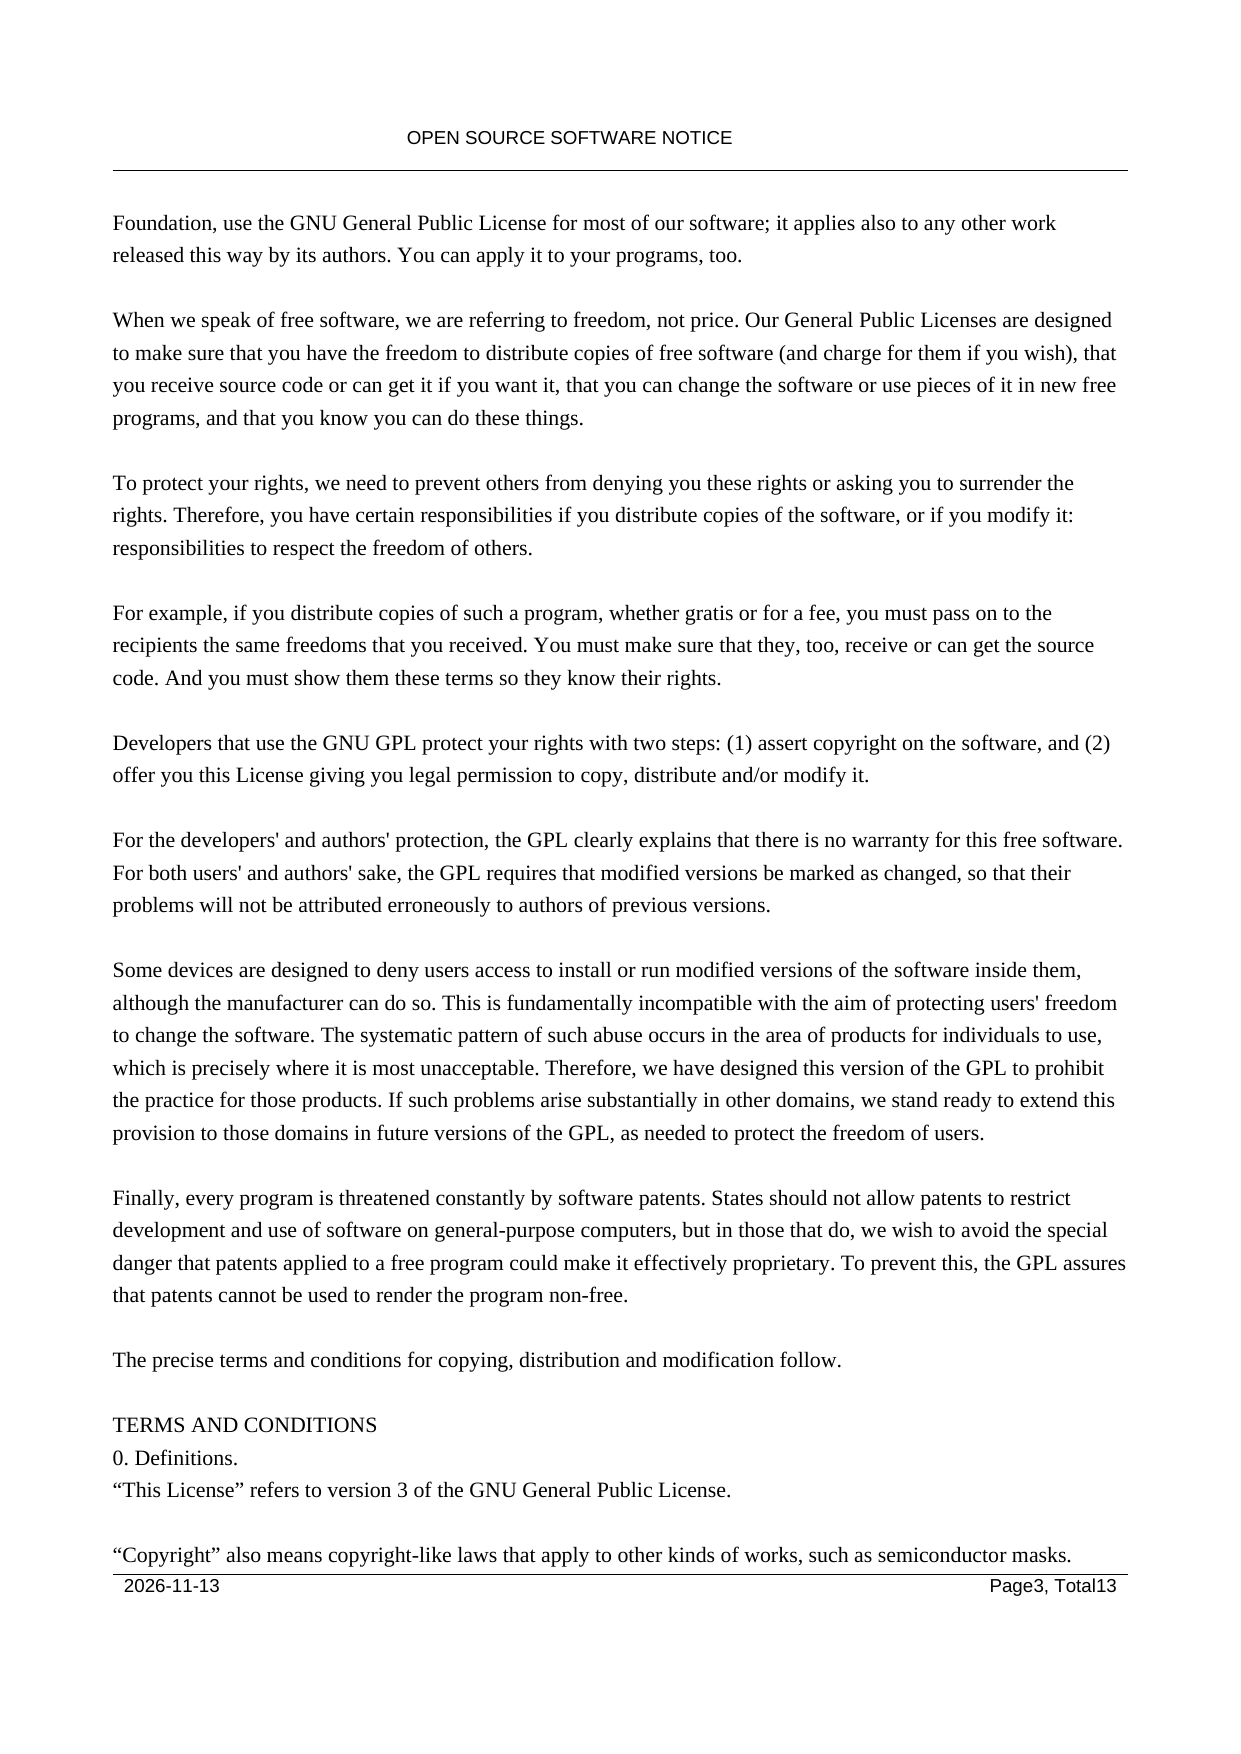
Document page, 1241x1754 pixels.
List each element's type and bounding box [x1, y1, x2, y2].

text [112, 206, 1128, 1571]
